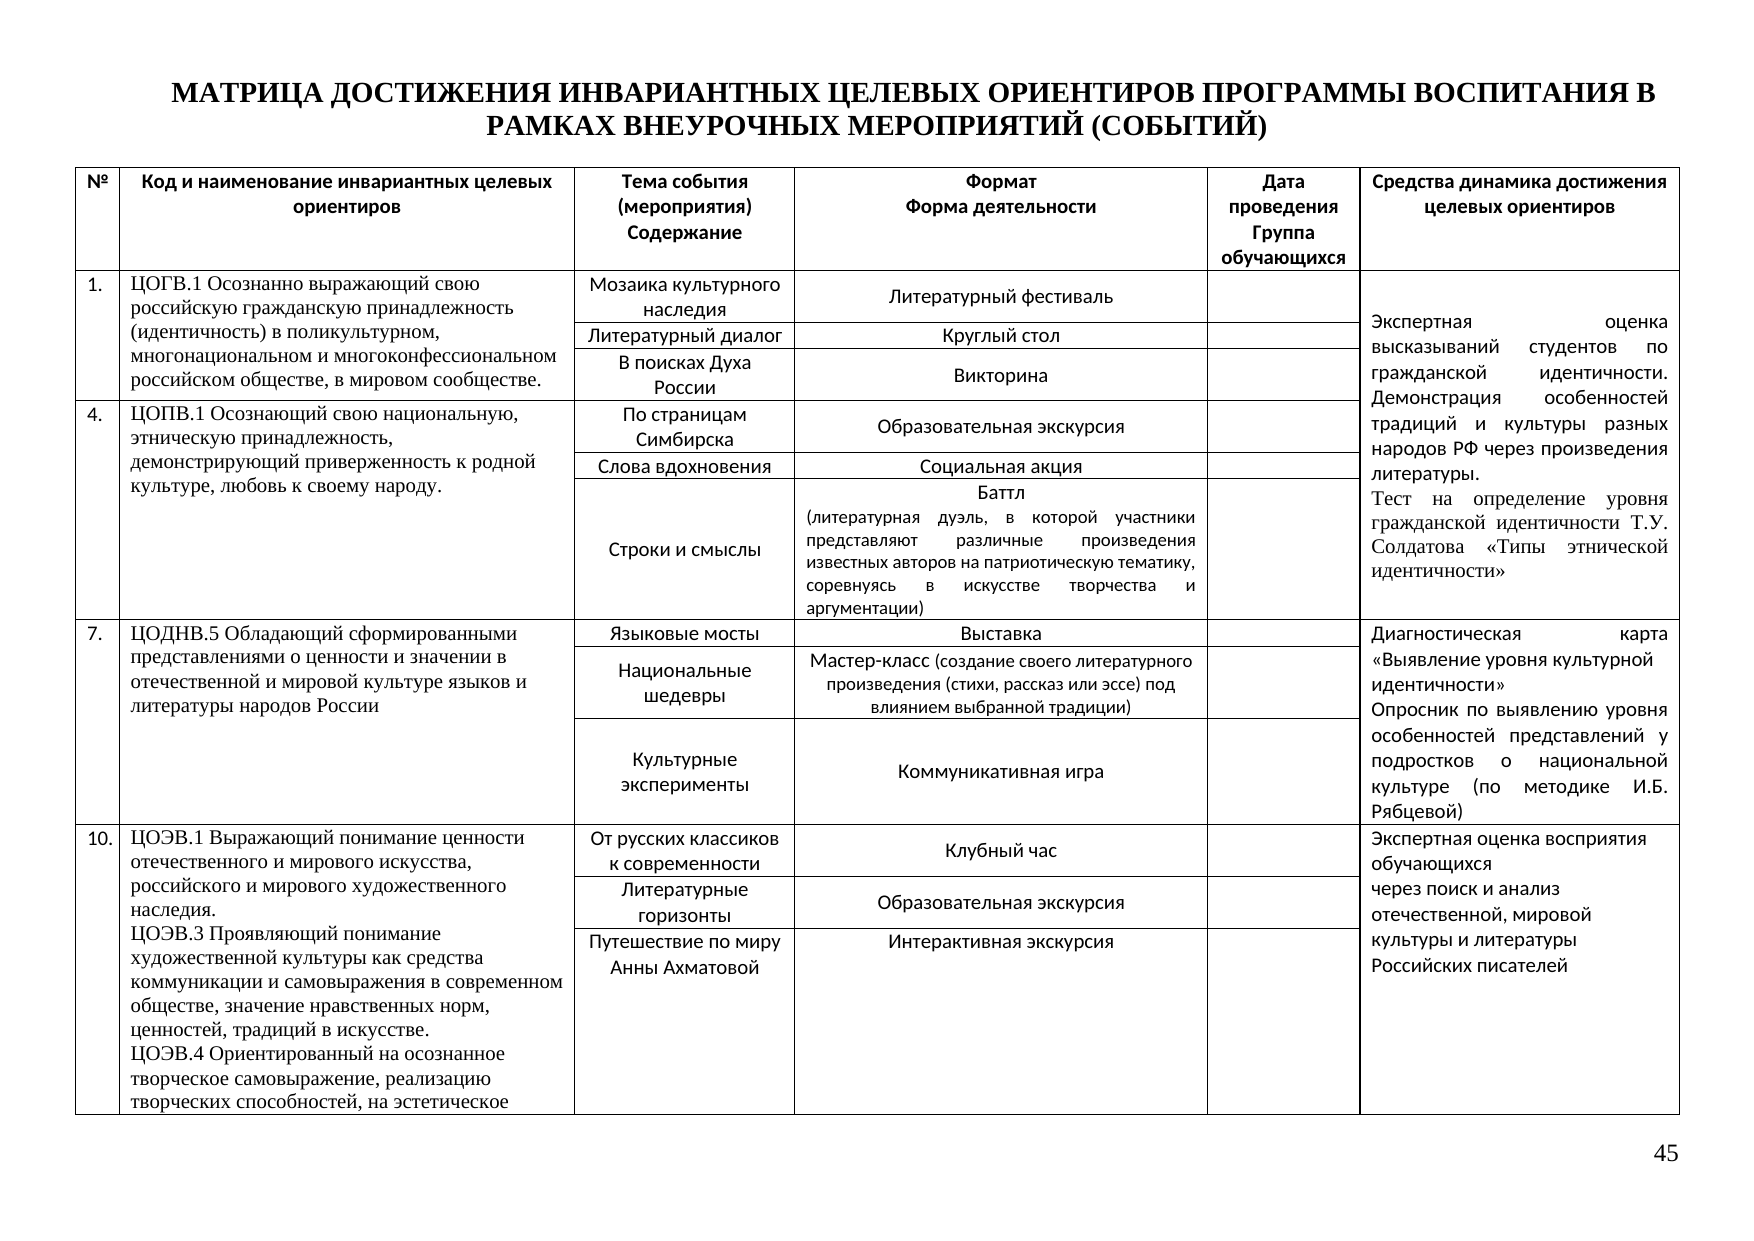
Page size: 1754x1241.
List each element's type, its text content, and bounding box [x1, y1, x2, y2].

table_cell [76, 620, 119, 824]
table_cell Слова вдохновения [575, 453, 794, 478]
table_cell Выставка [795, 620, 1207, 646]
table_cell Мастер-класс (создание своего литературного произведения (стихи, рассказ или эссе) под влиянием выбранной традиции) [795, 647, 1207, 718]
table_cell Строки и смыслы [575, 479, 794, 619]
table_cell [1208, 323, 1359, 348]
table_cell [1208, 271, 1359, 322]
table_header Тема события (мероприятия) Содержание [575, 168, 794, 270]
table_cell Социальная акция [795, 453, 1207, 478]
table_cell Экспертная оценка восприятия обучающихся через поиск и анализ отечественной, мировой культуры и литературы Российских писателей [1361, 825, 1679, 1113]
table_header Код и наименование инвариантных целевых ориентиров [120, 168, 574, 270]
table_cell [76, 271, 119, 400]
table_cell Круглый стол [795, 323, 1207, 348]
table_cell [1208, 453, 1359, 478]
table_cell Национальные шедевры [575, 647, 794, 718]
table_cell Мозаика культурного наследия [575, 271, 794, 322]
table_cell Культурные эксперименты [575, 719, 794, 824]
table_cell [1208, 719, 1359, 824]
table_cell В поисках Духа России [575, 349, 794, 400]
table_header Средства динамика достижения целевых ориентиров [1361, 168, 1679, 270]
table_cell [1208, 647, 1359, 718]
subtitle МАТРИЦА ДОСТИЖЕНИЯ ИНВАРИАНТНЫХ ЦЕЛЕВЫХ ОРИЕНТИРОВ ПРОГРАММЫ ВОСПИТАНИЯ В РАМКАХ ВНЕУРОЧНЫХ МЕРОПРИЯТИЙ (СОБЫТИЙ) [75, 75, 1679, 142]
table_cell Диагностическая карта «Выявление уровня культурной идентичности» Опросник по выявлению уровня особенностей представлений у подростков о национальной культуре (по методике И.Б. Рябцевой) [1361, 620, 1679, 824]
table_cell ЦОЭВ.1 Выражающий понимание ценности отечественного и мирового искусства, российского и мирового художественного наследия. ЦОЭВ.3 Проявляющий понимание художественной культуры как средства коммуникации и самовыражения в современном обществе, значение нравственных норм, ценностей, традиций в искусстве. ЦОЭВ.4 Ориентированный на осознанное творческое самовыражение, реализацию творческих способностей, на эстетическое обустройство собственного быта, профессиональной среды [120, 825, 574, 1113]
table_cell [1208, 877, 1359, 927]
table_cell ЦОГВ.1 Осознанно выражающий свою российскую гражданскую принадлежность (идентичность) в поликультурном, многонациональном и многоконфессиональном российском обществе, в мировом сообществе. [120, 271, 574, 400]
table_cell Образовательная экскурсия [795, 401, 1207, 452]
table_cell ЦОДНВ.5 Обладающий сформированными представлениями о ценности и значении в отечественной и мировой культуре языков и литературы народов России [120, 620, 574, 824]
table_cell Языковые мосты [575, 620, 794, 646]
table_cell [795, 929, 1207, 1113]
table_cell [1208, 620, 1359, 646]
table_cell Викторина [795, 349, 1207, 400]
table_cell ЦОПВ.1 Осознающий свою национальную, этническую принадлежность, демонстрирующий приверженность к родной культуре, любовь к своему народу. [120, 401, 574, 619]
table_cell По страницам Симбирска [575, 401, 794, 452]
table_cell [1208, 929, 1359, 1113]
table_cell Клубный час [795, 825, 1207, 876]
table_cell [1208, 401, 1359, 452]
table_header Формат Форма деятельности [795, 168, 1207, 270]
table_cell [575, 929, 794, 1113]
table_cell Коммуникативная игра [795, 719, 1207, 824]
table_header Дата проведения Группа обучающихся [1208, 168, 1359, 270]
table_cell Литературный фестиваль [795, 271, 1207, 322]
table_cell [1208, 479, 1359, 619]
table_cell Экспертная оценка высказываний студентов по гражданской идентичности. Демонстрация особенностей традиций и культуры разных народов РФ через произведения литературы. Тест на определение уровня гражданской идентичности Т.У. Солдатова «Типы этнической идентичности» [1361, 271, 1679, 619]
table_cell Литературный диалог [575, 323, 794, 348]
table_cell Литературные горизонты [575, 877, 794, 927]
table_header № [76, 168, 119, 270]
table_cell [1208, 825, 1359, 876]
table_cell От русских классиков к современности [575, 825, 794, 876]
table_cell Баттл (литературная дуэль, в которой участники представляют различные произведения известных авторов на патриотическую тематику, соревнуясь в искусстве творчества и аргументации) [795, 479, 1207, 619]
table_cell [76, 825, 119, 1113]
table_cell [1208, 349, 1359, 400]
table_cell Образовательная экскурсия [795, 877, 1207, 927]
table_cell [76, 401, 119, 619]
